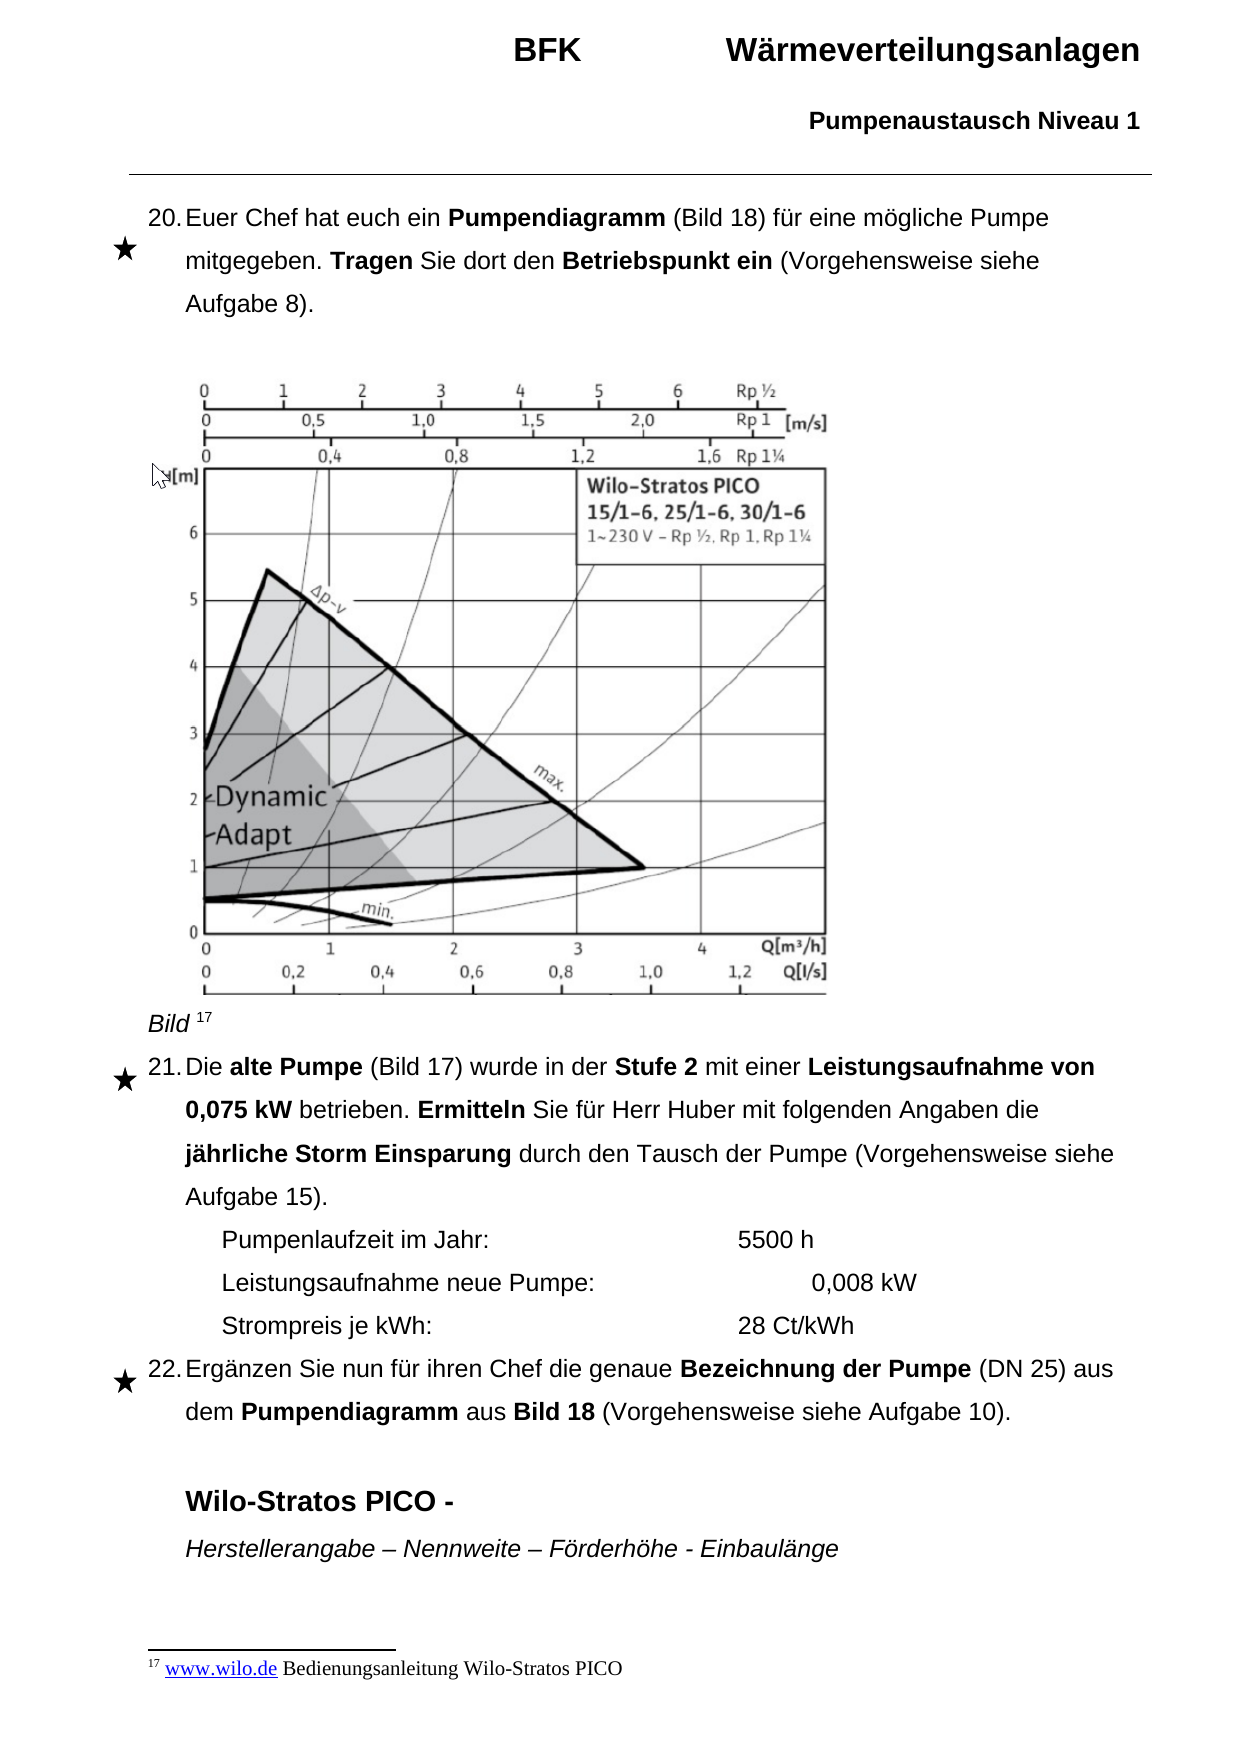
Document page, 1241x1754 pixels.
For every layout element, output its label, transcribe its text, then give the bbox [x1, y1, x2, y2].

text Bild [148, 1009, 1137, 1038]
text Strompreis je kWh: 28 Ct/kWh [221, 1311, 1137, 1340]
list Wilo-Stratos PICO - [185, 1484, 1137, 1517]
text Leistungsaufnahme neue Pumpe: 0,008 kW [221, 1268, 1137, 1297]
list Euer Chef hat euch ein Pumpendiagramm (Bild 18) für eine mögliche Pumpe mitgegeben. Tragen Sie dort den Betriebspunkt ein (Vorgehensweise siehe Aufgabe 8). [148, 203, 1137, 318]
text Pumpenlaufzeit im Jahr: 5500 h [221, 1225, 1137, 1254]
list Die alte Pumpe (Bild 17) wurde in der Stufe 2 mit einer Leistungsaufnahme von 0,075 kW betrieben. Ermitteln Sie für Herr Huber mit folgenden Angaben die jährliche Storm Einsparung durch den Tausch der Pumpe (Vorgehensweise siehe Aufgabe 15). [148, 1052, 1137, 1211]
list Herstellerangabe – Nennweite – Förderhöhe - Einbaulänge [185, 1534, 1137, 1563]
picture [147, 375, 832, 995]
list Ergänzen Sie nun für ihren Chef die genaue Bezeichnung der Pumpe (DN 25) aus dem Pumpendiagramm aus Bild 18 (Vorgehensweise siehe Aufgabe 10). [148, 1354, 1137, 1426]
